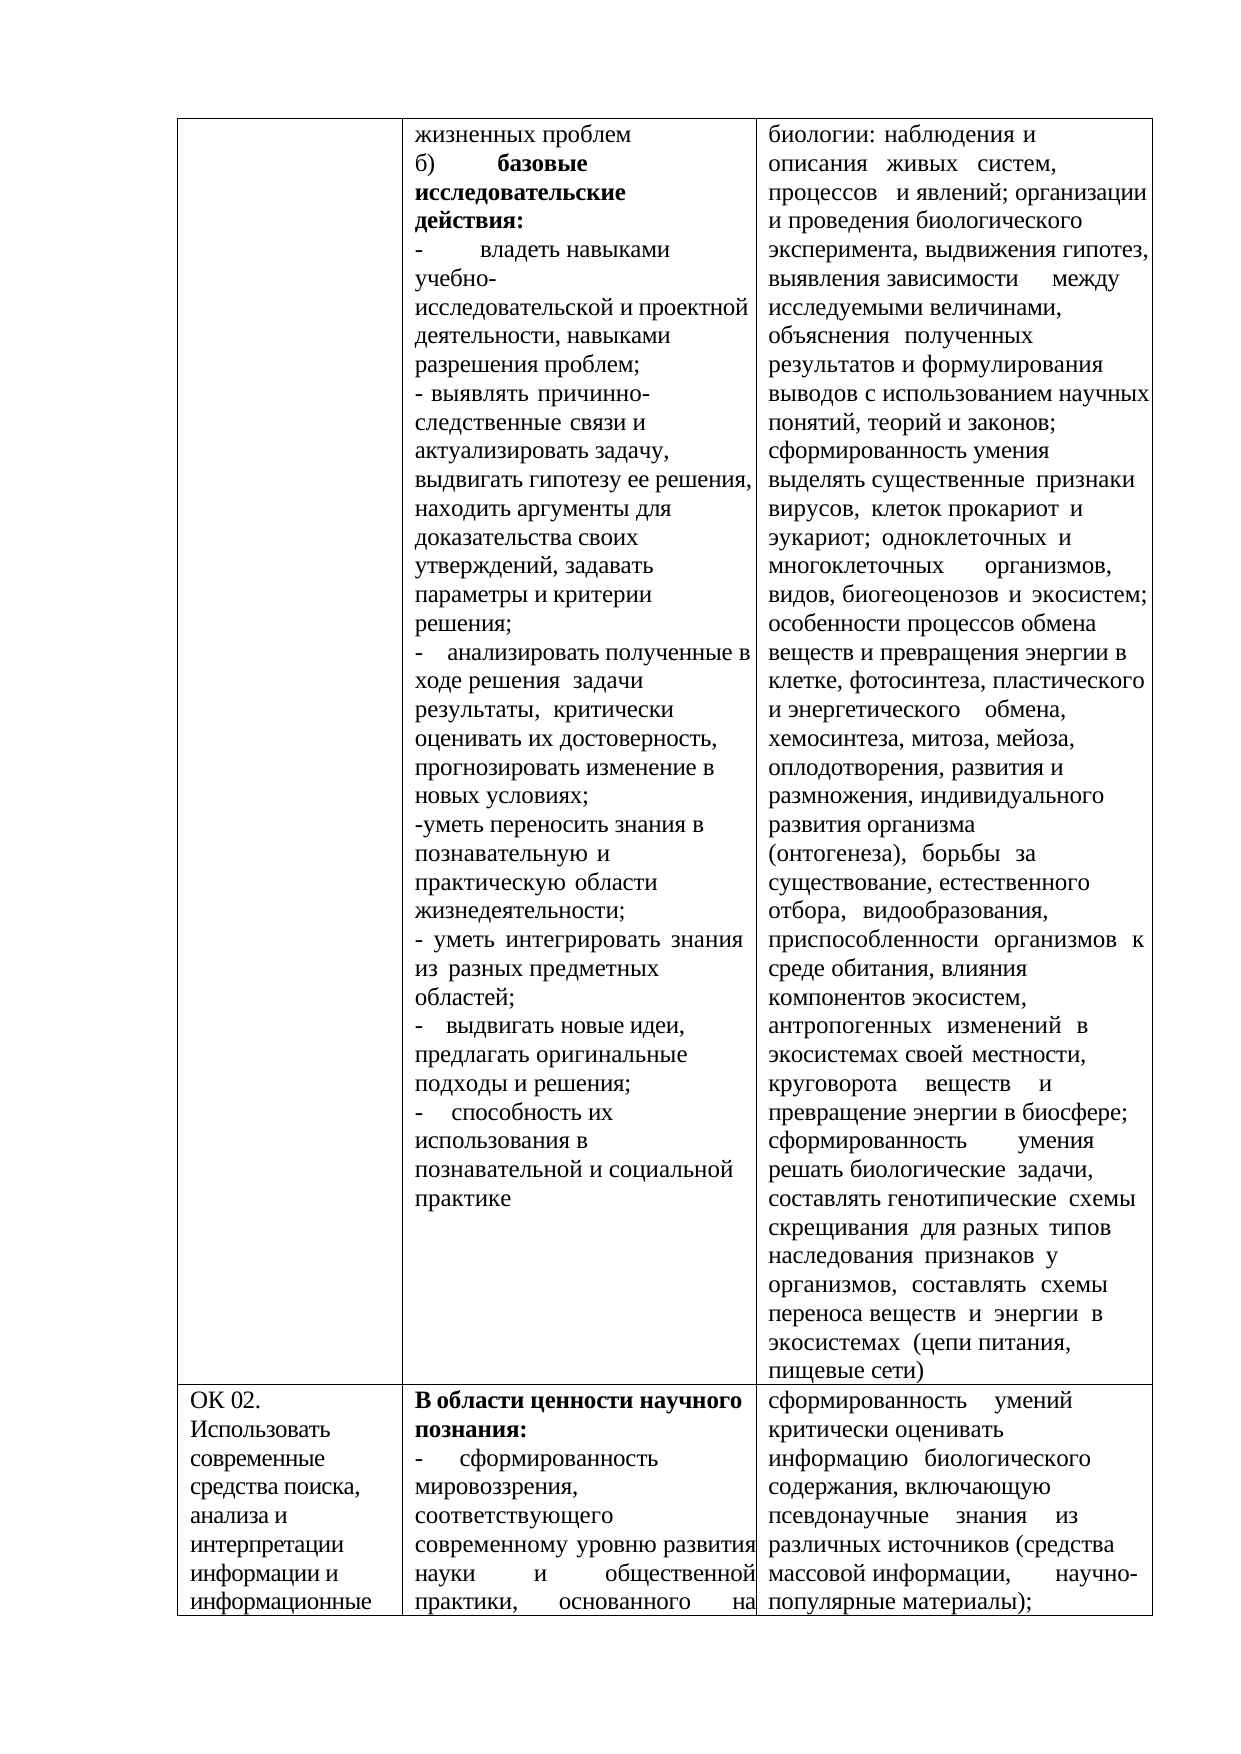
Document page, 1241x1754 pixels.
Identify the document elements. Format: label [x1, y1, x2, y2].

table_cell [757, 1385, 1152, 1615]
table_cell [178, 119, 402, 1384]
table_cell [403, 119, 756, 1384]
table_cell [403, 1385, 756, 1615]
table_cell [178, 1385, 402, 1615]
table_cell [757, 119, 1152, 1384]
